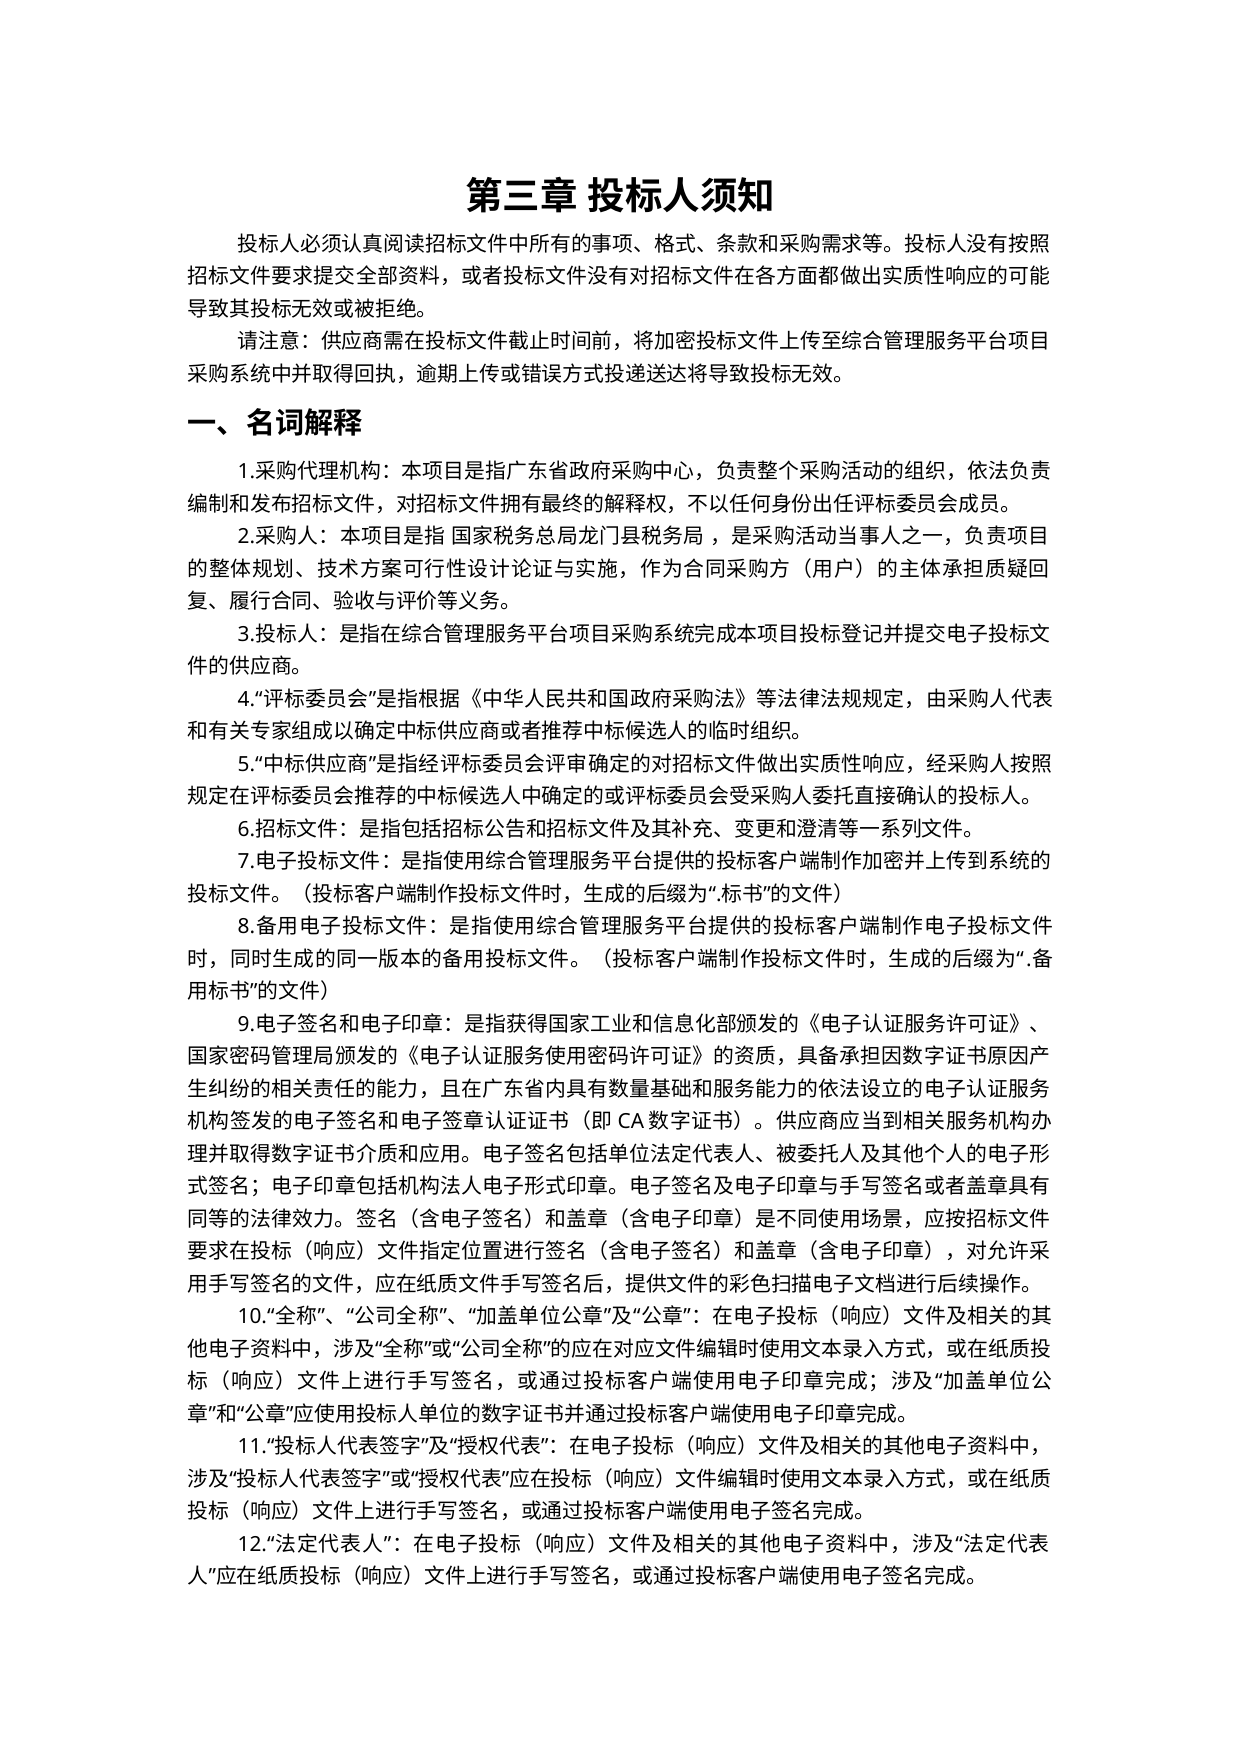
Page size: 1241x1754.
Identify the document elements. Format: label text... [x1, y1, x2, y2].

text 4.“评标委员会”是指根据《中华人民共和国政府采购法》等法律法规规定，由采购人代表和有关专家组成以确定中标供应商或者推荐中标候选人的临时组织。 [187, 682, 1053, 747]
text 12.“法定代表人”：在电子投标（响应）文件及相关的其他电子资料中，涉及“法定代表人”应在纸质投标（响应）文件上进行手写签名，或通过投标客户端使用电子签名完成。 [187, 1527, 1053, 1592]
text 请注意：供应商需在投标文件截止时间前，将加密投标文件上传至综合管理服务平台项目采购系统中并取得回执，逾期上传或错误方式投递送达将导致投标无效。 [187, 324, 1053, 389]
text 一、名词解释 [187, 389, 1053, 454]
text 3.投标人：是指在综合管理服务平台项目采购系统完成本项目投标登记并提交电子投标文件的供应商。 [187, 617, 1053, 682]
text 5.“中标供应商”是指经评标委员会评审确定的对招标文件做出实质性响应，经采购人按照规定在评标委员会推荐的中标候选人中确定的或评标委员会受采购人委托直接确认的投标人。 [187, 747, 1053, 812]
text 7.电子投标文件：是指使用综合管理服务平台提供的投标客户端制作加密并上传到系统的投标文件。（投标客户端制作投标文件时，生成的后缀为“.标书”的文件） [187, 844, 1053, 909]
text 9.电子签名和电子印章：是指获得国家工业和信息化部颁发的《电子认证服务许可证》、国家密码管理局颁发的《电子认证服务使用密码许可证》的资质，具备承担因数字证书原因产生纠纷的相关责任的能力，且在广东省内具有数量基础和服务能力的依法设立的电子认证服务机构签发的电子签名和电子签章认证证书（即CA数字证书）。供应商应当到相关服务机构办理并取得数字证书介质和应用。电子签名包括单位法定代表人、被委托人及其他个人的电子形式签名；电子印章包括机构法人电子形式印章。电子签名及电子印章与手写签名或者盖章具有同等的法律效力。签名（含电子签名）和盖章（含电子印章）是不同使用场景，应按招标文件要求在投标（响应）文件指定位置进行签名（含电子签名）和盖章（含电子印章），对允许采用手写签名的文件，应在纸质文件手写签名后，提供文件的彩色扫描电子文档进行后续操作。 [187, 1007, 1053, 1299]
text 2.采购人：本项目是指 国家税务总局龙门县税务局 ，是采购活动当事人之一，负责项目的整体规划、技术方案可行性设计论证与实施，作为合同采购方（用户）的主体承担质疑回复、履行合同、验收与评价等义务。 [187, 519, 1053, 617]
text 第三章 投标人须知 [187, 162, 1053, 227]
text 10.“全称”、“公司全称”、“加盖单位公章”及“公章”：在电子投标（响应）文件及相关的其他电子资料中，涉及“全称”或“公司全称”的应在对应文件编辑时使用文本录入方式，或在纸质投标（响应）文件上进行手写签名，或通过投标客户端使用电子印章完成；涉及“加盖单位公章”和“公章”应使用投标人单位的数字证书并通过投标客户端使用电子印章完成。 [187, 1299, 1053, 1429]
text 6.招标文件：是指包括招标公告和招标文件及其补充、变更和澄清等一系列文件。 [187, 812, 1053, 844]
text 1.采购代理机构：本项目是指广东省政府采购中心，负责整个采购活动的组织，依法负责编制和发布招标文件，对招标文件拥有最终的解释权，不以任何身份出任评标委员会成员。 [187, 454, 1053, 519]
text 投标人必须认真阅读招标文件中所有的事项、格式、条款和采购需求等。投标人没有按照招标文件要求提交全部资料，或者投标文件没有对招标文件在各方面都做出实质性响应的可能导致其投标无效或被拒绝。 [187, 227, 1053, 324]
text 11.“投标人代表签字”及“授权代表”：在电子投标（响应）文件及相关的其他电子资料中，涉及“投标人代表签字”或“授权代表”应在投标（响应）文件编辑时使用文本录入方式，或在纸质投标（响应）文件上进行手写签名，或通过投标客户端使用电子签名完成。 [187, 1429, 1053, 1527]
text 8.备用电子投标文件：是指使用综合管理服务平台提供的投标客户端制作电子投标文件时，同时生成的同一版本的备用投标文件。（投标客户端制作投标文件时，生成的后缀为“.备用标书”的文件） [187, 909, 1053, 1007]
